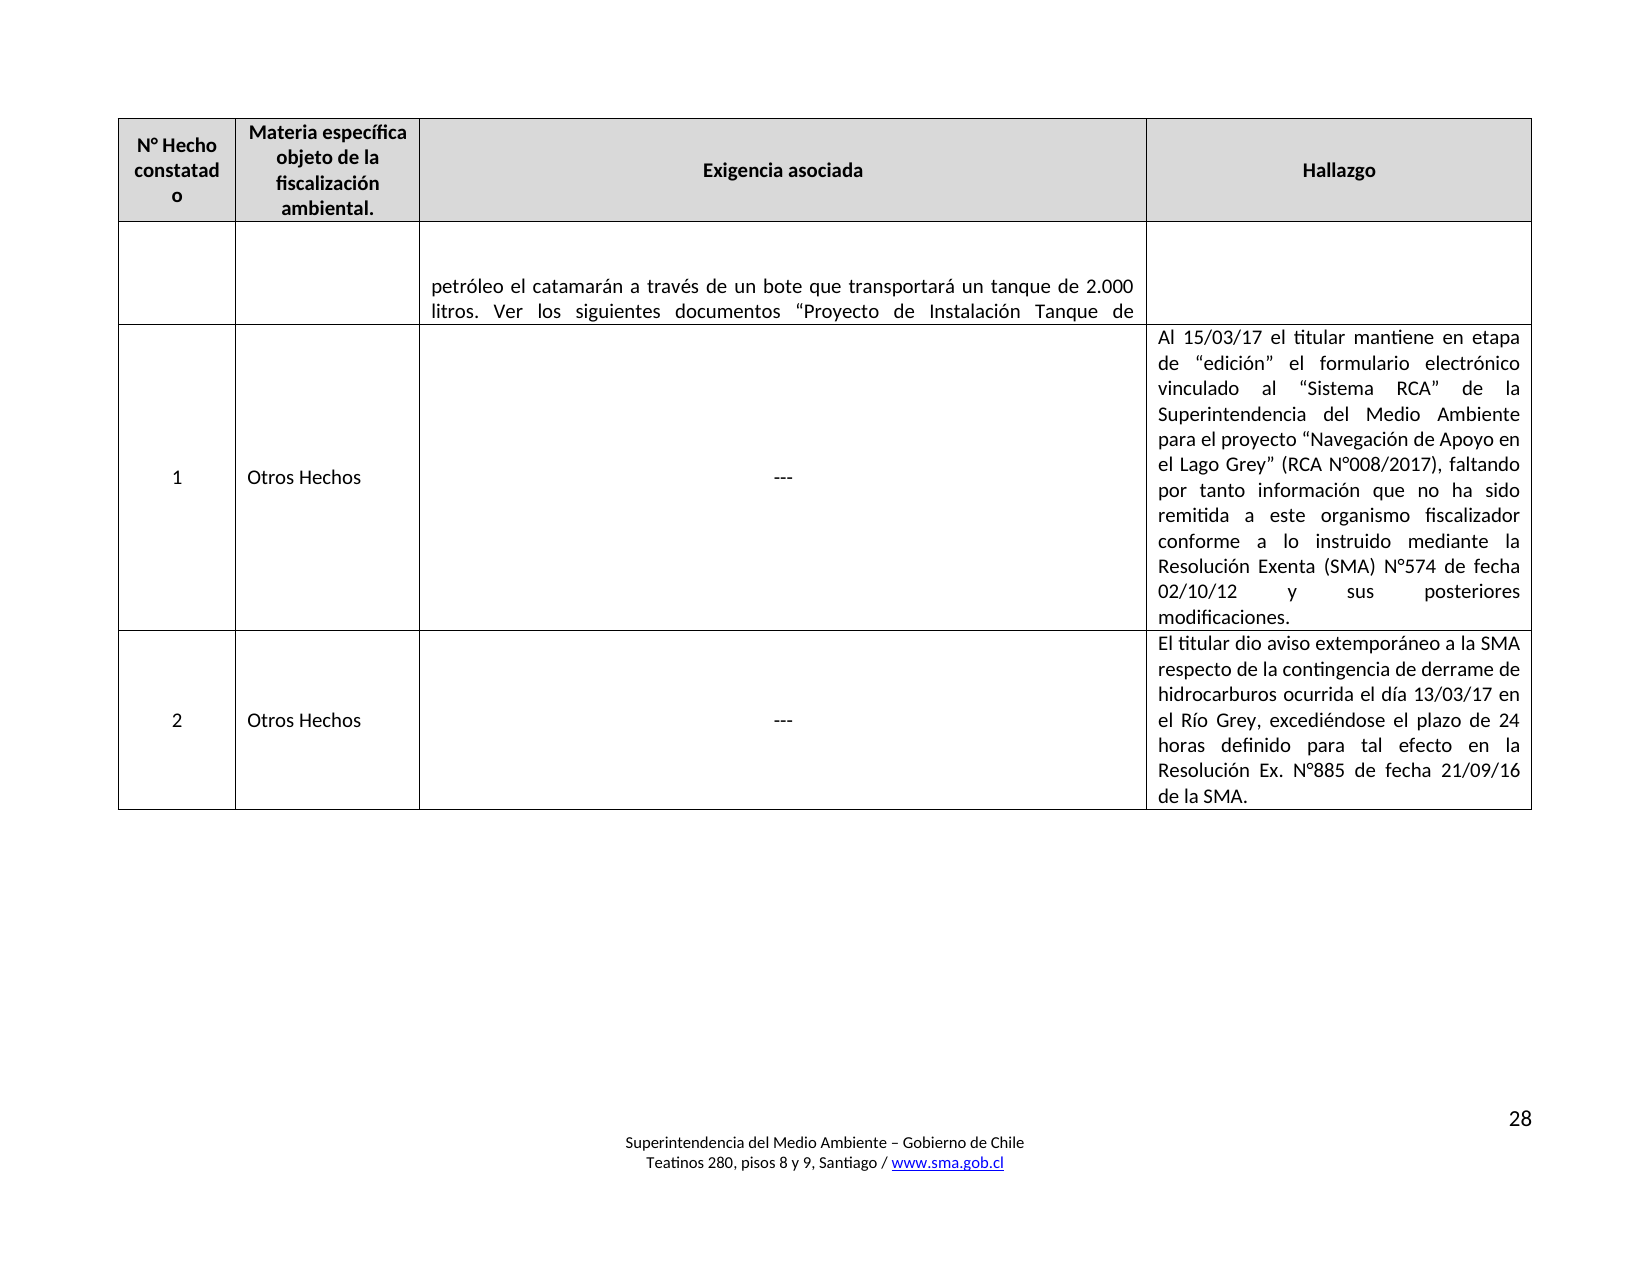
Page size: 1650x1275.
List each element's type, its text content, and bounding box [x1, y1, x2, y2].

table_header Materia específica objeto de la fiscalización ambiental. [236, 119, 419, 221]
table_header N° Hecho constatado [119, 119, 235, 221]
table_cell Al 15/03/17 el titular mantiene en etapa de “edición” el formulario electrónico vinculado al “Sistema RCA” de la Superintendencia del Medio Ambiente para el proyecto “Navegación de Apoyo en el Lago Grey” (RCA N°008/2017), faltando por tanto información que no ha sido remitida a este organismo fiscalizador conforme a lo instruido mediante la Resolución Exenta (SMA) N°574 de fecha 02/10/12 y sus posteriores modificaciones. [1147, 325, 1531, 629]
table_cell Otros Hechos [236, 325, 419, 629]
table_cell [1147, 222, 1531, 323]
table_header Hallazgo [1147, 119, 1531, 221]
table_cell Otros Hechos [236, 631, 419, 808]
table_cell 1 [119, 325, 235, 629]
table_header Exigencia asociada [420, 119, 1146, 221]
table_cell --- [420, 631, 1146, 808]
table_cell El titular dio aviso extemporáneo a la SMA respecto de la contingencia de derrame de hidrocarburos ocurrida el día 13/03/17 en el Río Grey, excediéndose el plazo de 24 horas definido para tal efecto en la Resolución Ex. N°885 de fecha 21/09/16 de la SMA. [1147, 631, 1531, 808]
table_cell --- [420, 325, 1146, 629]
table_cell 2 [119, 631, 235, 808]
